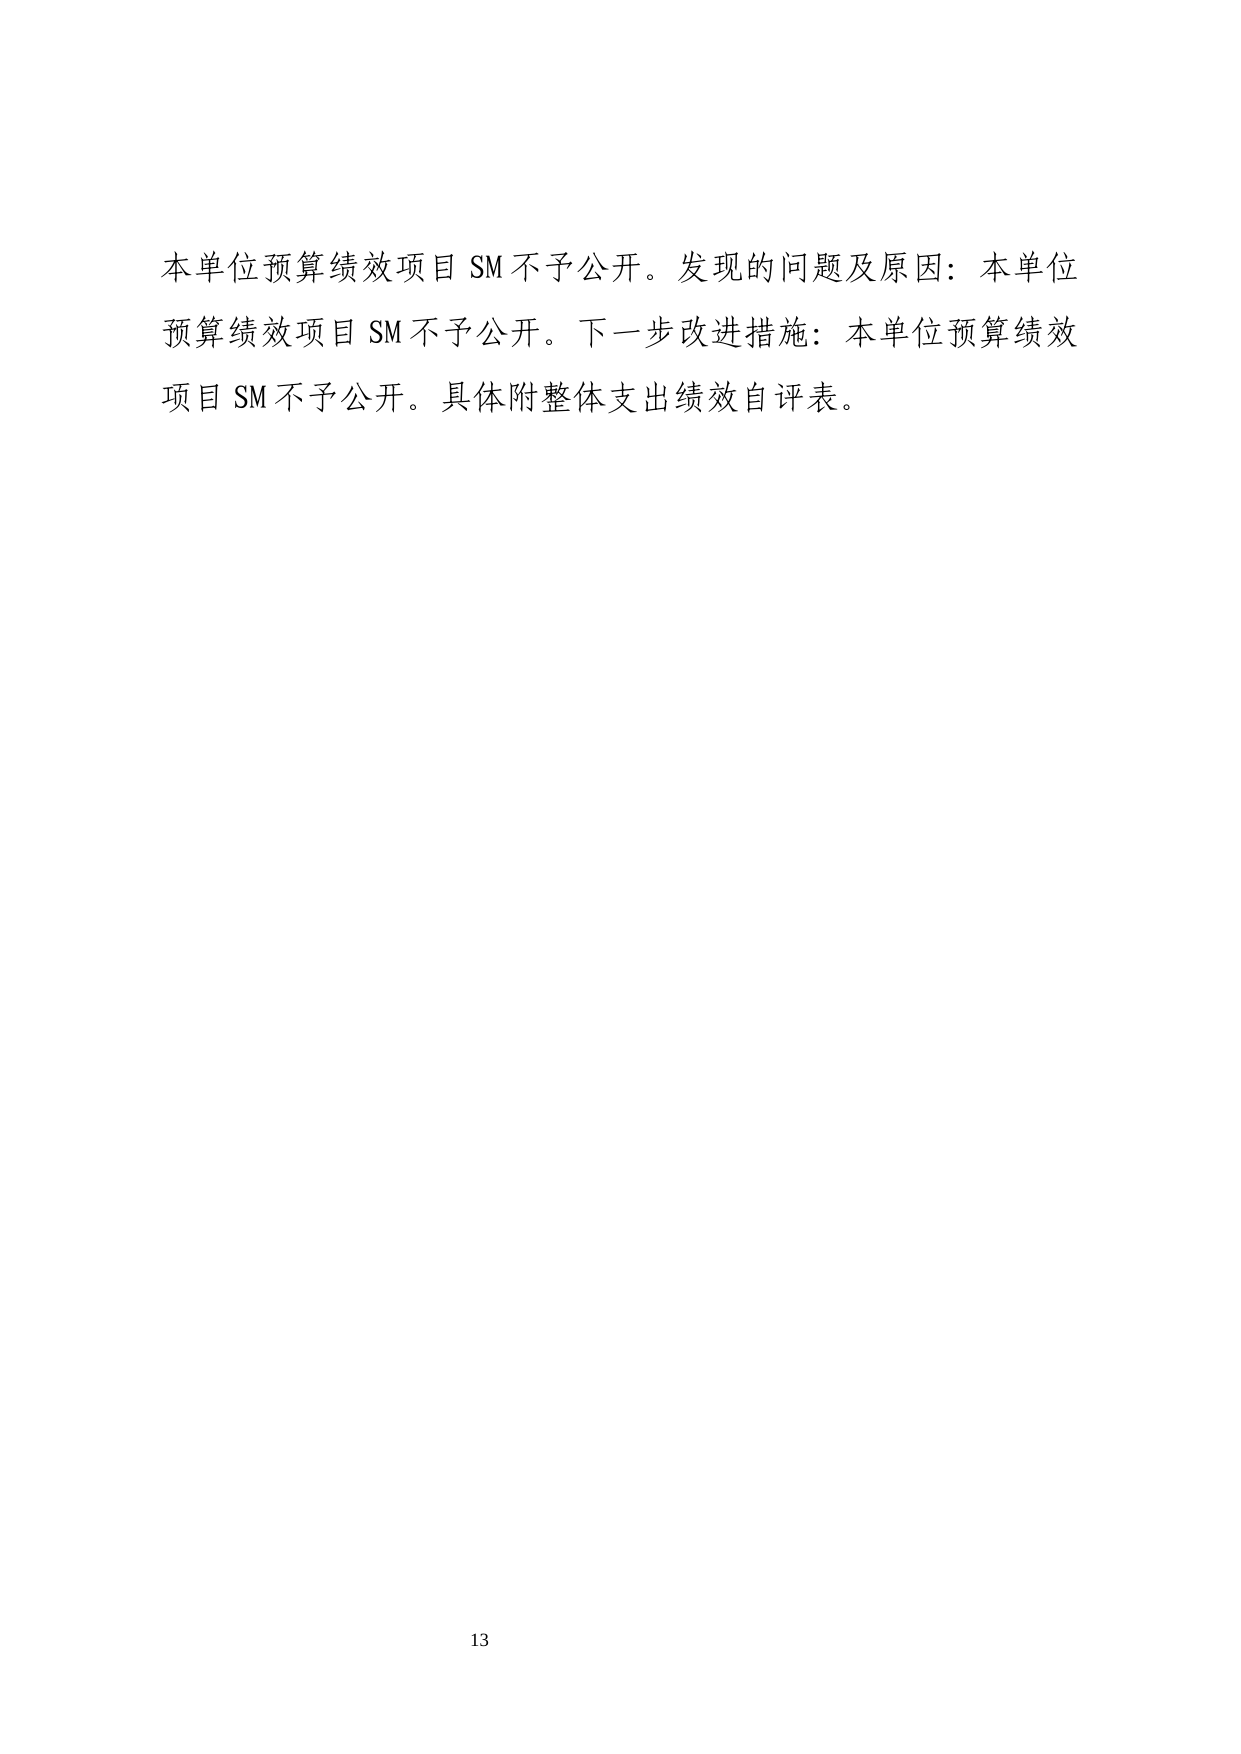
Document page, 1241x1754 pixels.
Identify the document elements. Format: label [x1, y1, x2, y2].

text [159, 233, 1081, 428]
